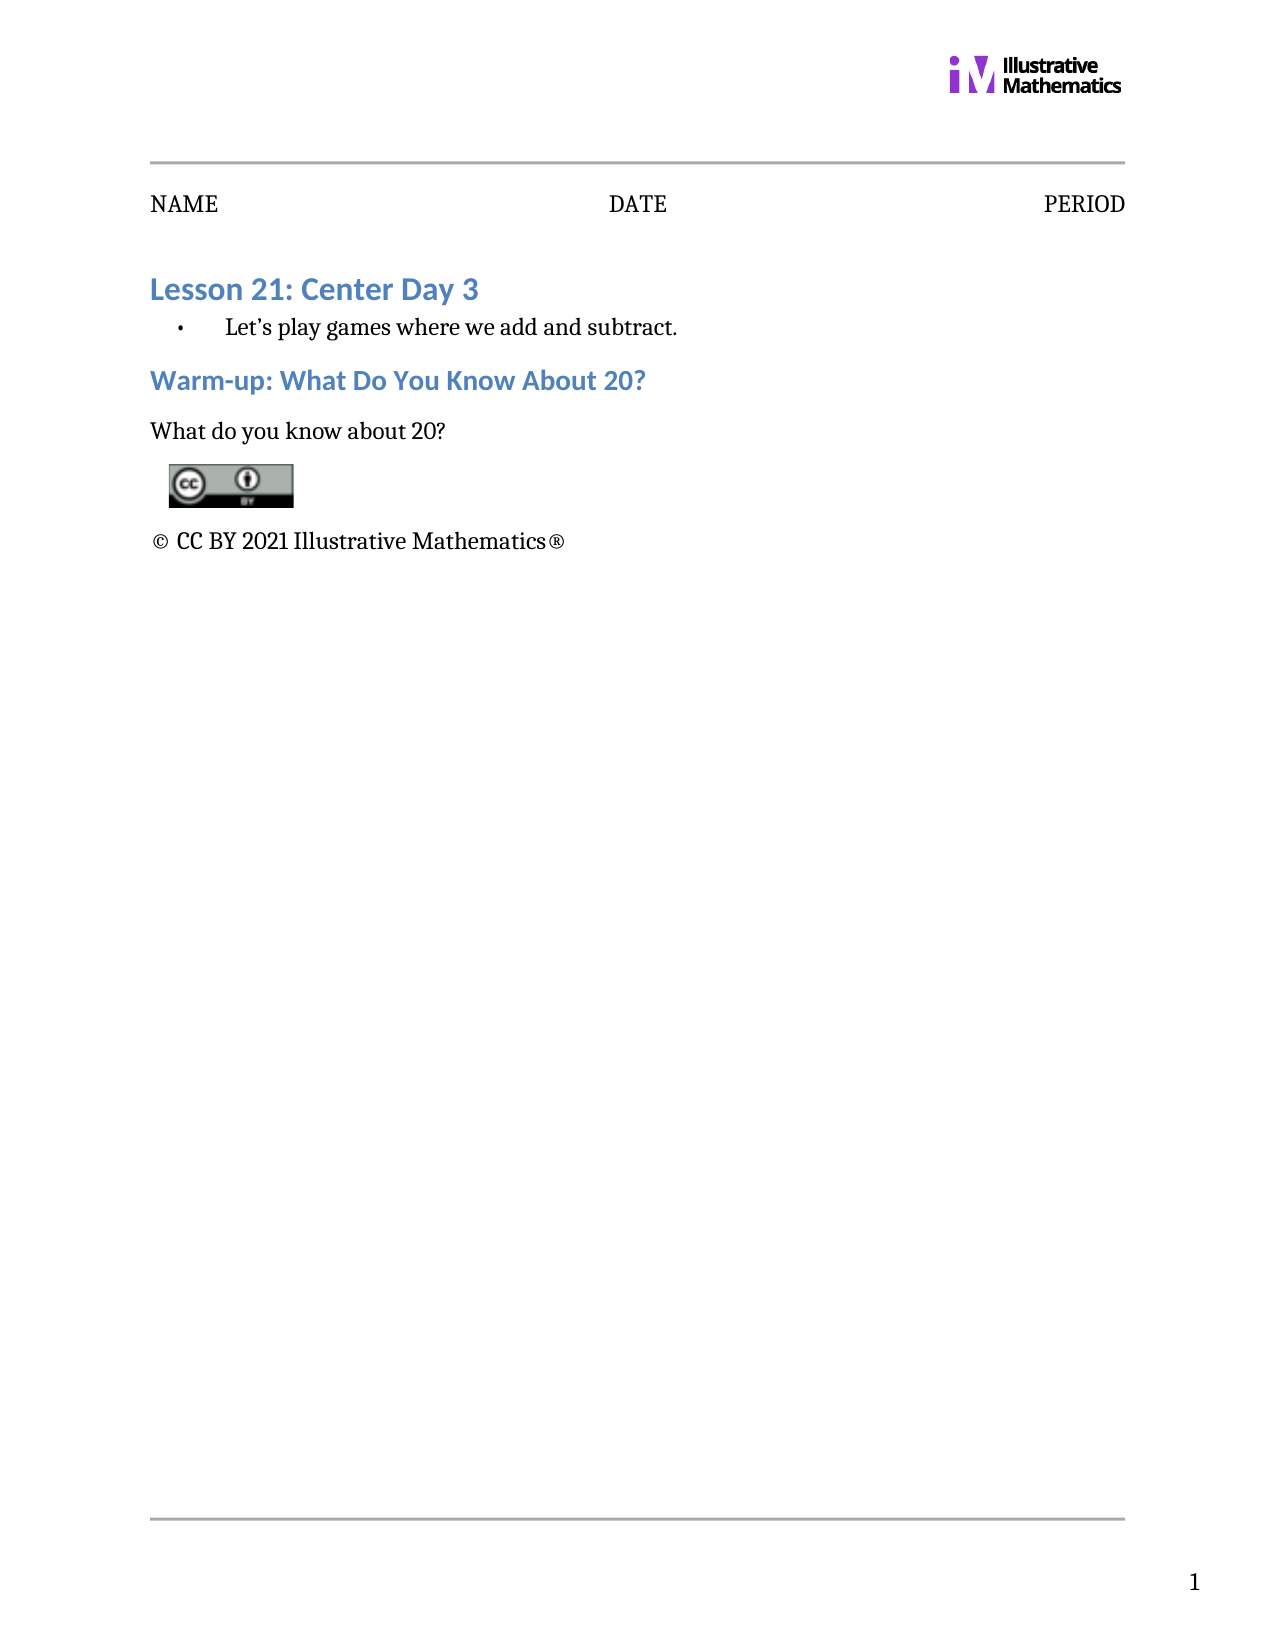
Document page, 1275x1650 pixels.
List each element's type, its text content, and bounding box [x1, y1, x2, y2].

picture [949, 55, 1121, 93]
text © CC BY 2021 Illustrative Mathematics® [150, 527, 1125, 556]
text What do you know about 20? [150, 417, 1125, 446]
picture [168, 464, 294, 508]
subtitle Warm-up: What Do You Know About 20? [150, 362, 1125, 398]
subtitle Lesson 21: Center Day 3 [150, 268, 1125, 309]
list Let’s play games where we add and subtract. [175, 313, 1125, 342]
